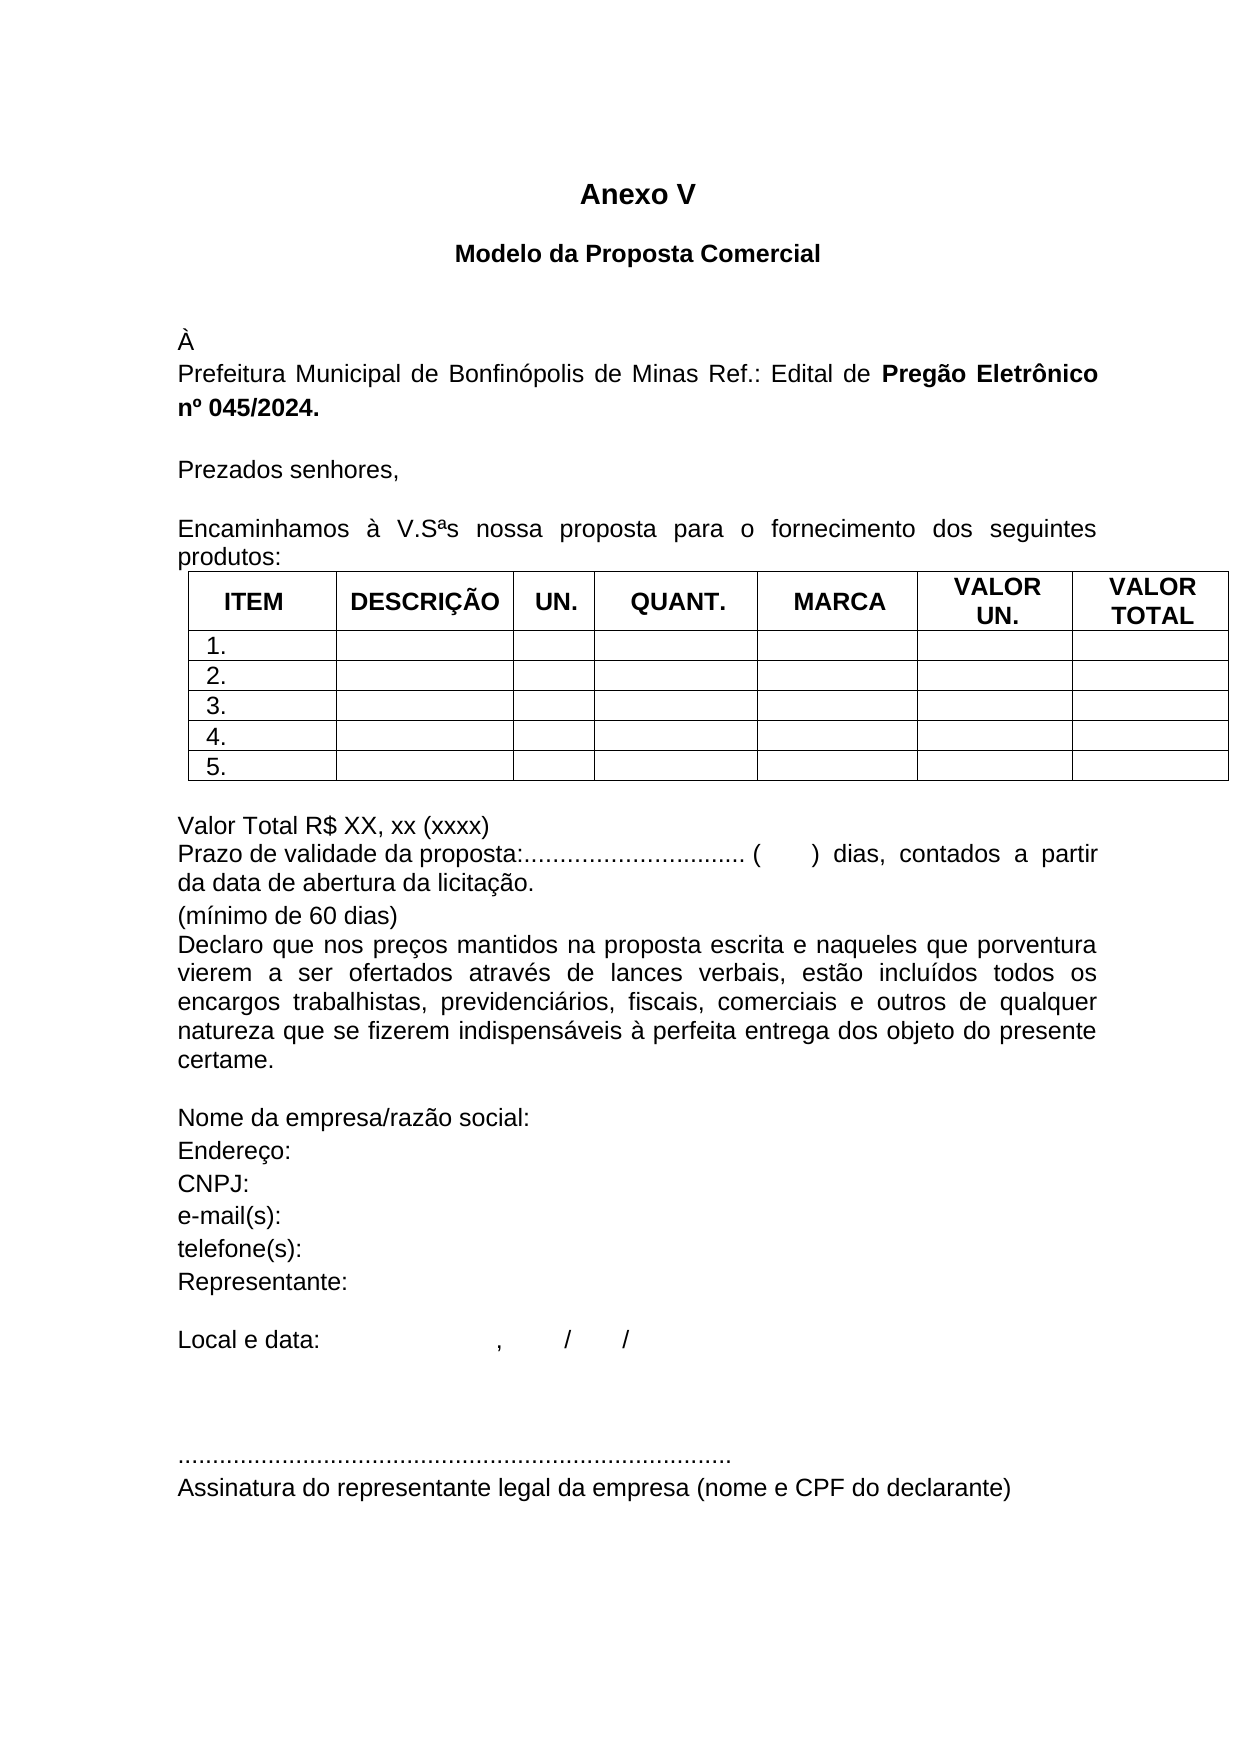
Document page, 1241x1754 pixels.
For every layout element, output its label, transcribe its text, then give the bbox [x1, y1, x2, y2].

table_cell [758, 631, 917, 660]
text Local e data: , / / [177, 1325, 1098, 1354]
table_cell [1073, 751, 1228, 780]
text Modelo da Proposta Comercial [177, 239, 1098, 268]
text Nome da empresa/razão social: [177, 1103, 1098, 1132]
table_header ITEM [189, 572, 336, 630]
table_cell [514, 631, 594, 660]
table_cell [189, 721, 336, 750]
table_cell [595, 631, 757, 660]
text À [177, 327, 1098, 356]
text Declaro que nos preços mantidos na proposta escrita e naqueles que porventura vierem a ser ofertados através de lances verbais, estão incluídos todos os encargos trabalhistas, previdenciários, fiscais, comerciais e outros de qualquer natureza que se fizerem indispensáveis à perfeita entrega dos objeto do presente certame. [177, 929, 1098, 1073]
table_cell [918, 721, 1072, 750]
table_cell [1073, 721, 1228, 750]
text Anexo V [177, 177, 1098, 211]
table_header UN. [514, 572, 594, 630]
table_cell [1073, 661, 1228, 690]
table_cell [189, 631, 336, 660]
table_cell [337, 631, 513, 660]
table_cell [337, 721, 513, 750]
table_cell [758, 691, 917, 720]
table_cell [595, 691, 757, 720]
table_cell [1073, 631, 1228, 660]
text Endereço: [177, 1136, 1098, 1165]
table_cell [918, 691, 1072, 720]
table_cell [189, 751, 336, 780]
table_cell [918, 631, 1072, 660]
text telefone(s): [177, 1234, 1098, 1263]
table_cell [918, 751, 1072, 780]
table_cell [595, 661, 757, 690]
table_cell [595, 751, 757, 780]
text Representante: [177, 1267, 1098, 1296]
table_cell [514, 661, 594, 690]
table_cell [337, 661, 513, 690]
table_header VALOR TOTAL [1073, 572, 1228, 630]
text Valor Total R$ XX, xx (xxxx) [177, 811, 1098, 839]
table_cell [918, 661, 1072, 690]
table_cell [514, 691, 594, 720]
table_header DESCRIÇÃO [337, 572, 513, 630]
table_cell [189, 691, 336, 720]
text Prezados senhores, [177, 455, 1098, 484]
table_cell [1073, 691, 1228, 720]
table_header VALOR UN. [918, 572, 1072, 630]
text e-mail(s): [177, 1201, 1098, 1230]
table_cell [514, 751, 594, 780]
text Prazo de validade da proposta: .......... ( ) dias, contados a partir da data de abertura da licitação. [177, 839, 1098, 897]
text Encaminhamos à V.Sªs nossa proposta para o fornecimento dos seguintes produtos: [177, 513, 1098, 571]
text (mínimo de 60 dias) [177, 901, 1098, 929]
table_cell [514, 721, 594, 750]
text Assinatura do representante legal da empresa (nome e CPF do declarante) [177, 1473, 1098, 1502]
table_cell [758, 721, 917, 750]
table_cell [337, 751, 513, 780]
table_header QUANT. [595, 572, 757, 630]
table_cell [758, 661, 917, 690]
table_cell [189, 661, 336, 690]
text CNPJ: [177, 1168, 1098, 1197]
table_header MARCA [758, 572, 917, 630]
text Prefeitura Municipal de Bonfinópolis de Minas Ref.: Edital de Pregão Eletrônico nº 045/2024. [177, 359, 1098, 421]
table_cell [758, 751, 917, 780]
table_cell [337, 691, 513, 720]
table_cell [595, 721, 757, 750]
text ................................................................................ [177, 1440, 1098, 1469]
